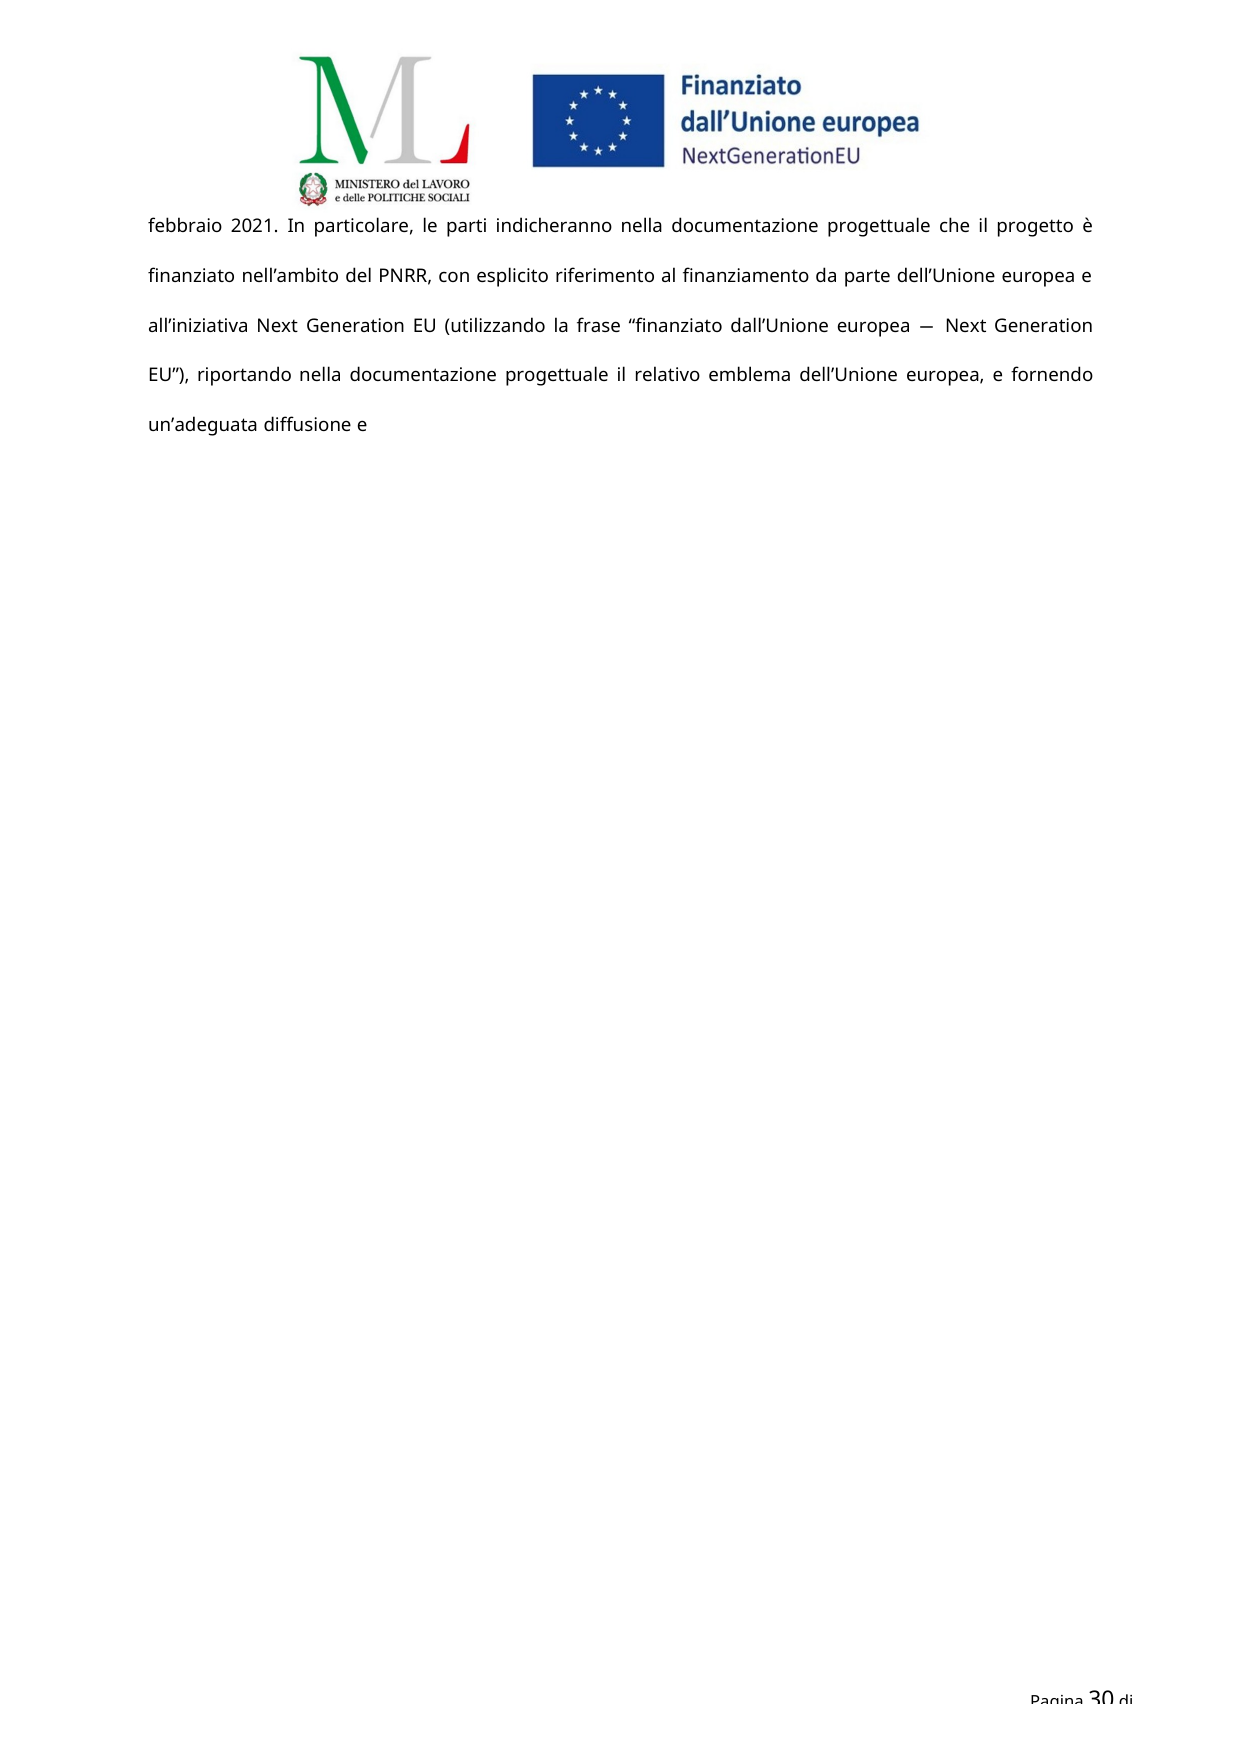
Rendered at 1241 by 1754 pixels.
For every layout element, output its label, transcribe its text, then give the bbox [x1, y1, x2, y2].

picture [291, 24, 1000, 212]
